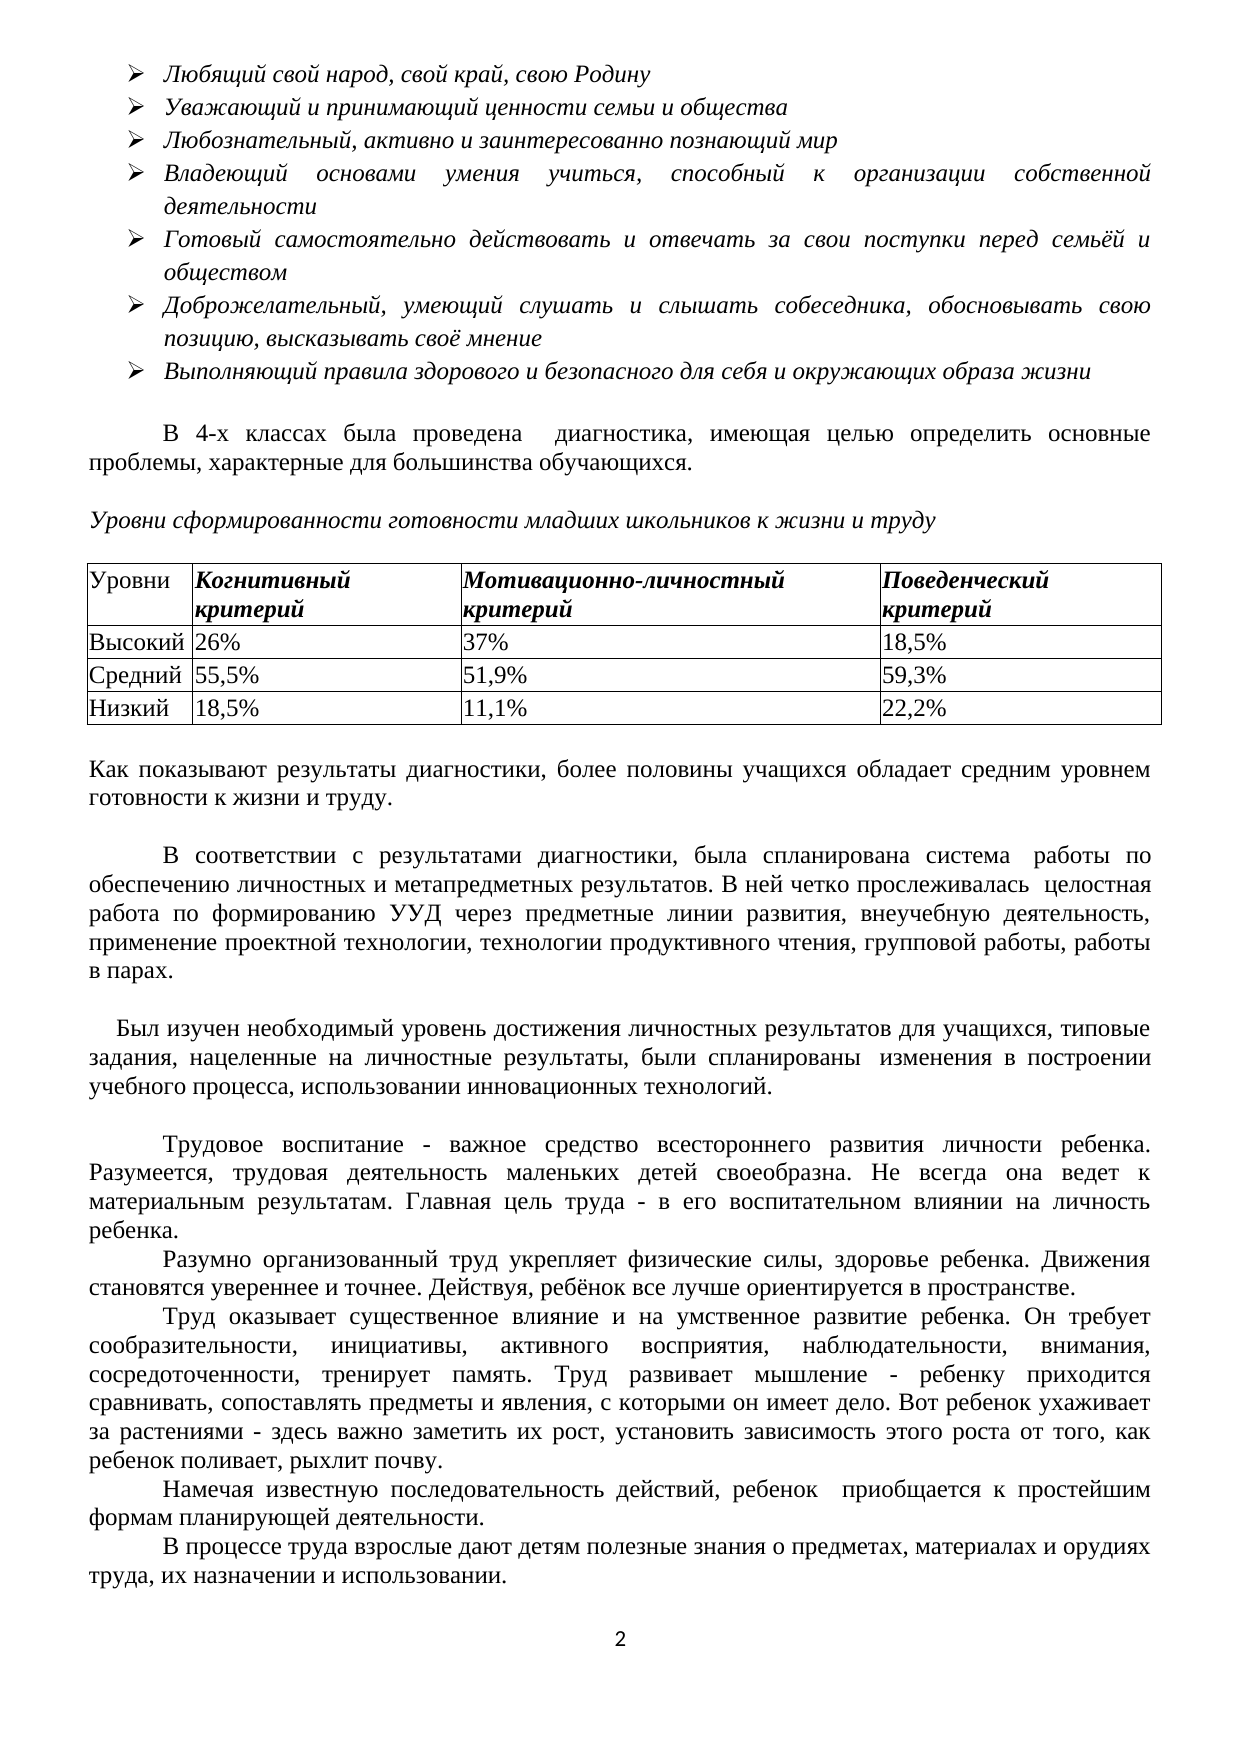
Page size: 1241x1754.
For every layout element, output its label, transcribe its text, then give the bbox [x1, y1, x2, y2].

table_cell 11,1% [462, 692, 880, 723]
table_cell Низкий [88, 692, 192, 723]
table_cell 37% [462, 626, 880, 658]
table_cell 22,2% [881, 692, 1161, 723]
text В процессе труда взрослые дают детям полезные знания о предметах, материалах и орудиях труда, их назначении и использовании. [89, 1531, 1152, 1589]
table_cell 55,5% [193, 659, 461, 691]
list Выполняющий правила здорового и безопасного для себя и окружающих образа жизни [126, 356, 1152, 385]
table_header Когнитивный критерий [193, 564, 461, 625]
list Уважающий и принимающий ценности семьи и общества [126, 92, 1152, 121]
text Разумно организованный труд укрепляет физические силы, здоровье ребенка. Движения становятся увереннее и точнее. Действуя, ребёнок все лучше ориентируется в пространстве. [89, 1244, 1152, 1301]
table_header Уровни [88, 564, 192, 625]
list Любящий свой народ, свой край, свою Родину [126, 59, 1152, 88]
list Готовый самостоятельно действовать и отвечать за свои поступки перед семьёй и обществом [126, 224, 1152, 286]
text Труд оказывает существенное влияние и на умственное развитие ребенка. Он требует сообразительности, инициативы, активного восприятия, наблюдательности, внимания, сосредоточенности, тренирует память. Труд развивает мышление - ребенку приходится сравнивать, сопоставлять предметы и явления, с которыми он имеет дело. Вот ребенок ухаживает за растениями - здесь важно заметить их рост, установить зависимость этого роста от того, как ребенок поливает, рыхлит почву. [89, 1301, 1152, 1474]
text Был изучен необходимый уровень достижения личностных результатов для учащихся, типовые задания, нацеленные на личностные результаты, были спланированы изменения в построении учебного процесса, использовании инновационных технологий. [89, 1013, 1152, 1099]
table_header Мотивационно-личностный критерий [462, 564, 880, 625]
table_cell Средний [88, 659, 192, 691]
table_cell 51,9% [462, 659, 880, 691]
table_cell 59,3% [881, 659, 1161, 691]
table_cell Высокий [88, 626, 192, 658]
text В 4-х классах была проведена диагностика, имеющая целью определить основные проблемы, характерные для большинства обучающихся. [89, 418, 1152, 476]
list Доброжелательный, умеющий слушать и слышать собеседника, обосновывать свою позицию, высказывать своё мнение [126, 290, 1152, 352]
list Владеющий основами умения учиться, способный к организации собственной деятельности [126, 158, 1152, 220]
text В соответствии с результатами диагностики, была спланирована система работы по обеспечению личностных и метапредметных результатов. В ней четко прослеживалась целостная работа по формированию УУД через предметные линии развития, внеучебную деятельность, применение проектной технологии, технологии продуктивного чтения, групповой работы, работы в парах. [89, 840, 1152, 984]
table_cell 26% [193, 626, 461, 658]
text Уровни сформированности готовности младших школьников к жизни и труду [89, 505, 1152, 534]
table_cell 18,5% [193, 692, 461, 723]
text Трудовое воспитание - важное средство всестороннего развития личности ребенка. Разумеется, трудовая деятельность маленьких детей своеобразна. Не всегда она ведет к материальным результатам. Главная цель труда - в его воспитательном влиянии на личность ребенка. [89, 1129, 1152, 1244]
text Как показывают результаты диагностики, более половины учащихся обладает средним уровнем готовности к жизни и труду. [89, 754, 1152, 811]
list Любознательный, активно и заинтересованно познающий мир [126, 125, 1152, 154]
text Намечая известную последовательность действий, ребенок приобщается к простейшим формам планирующей деятельности. [89, 1474, 1152, 1531]
table_header Поведенческий критерий [881, 564, 1161, 625]
table_cell 18,5% [881, 626, 1161, 658]
